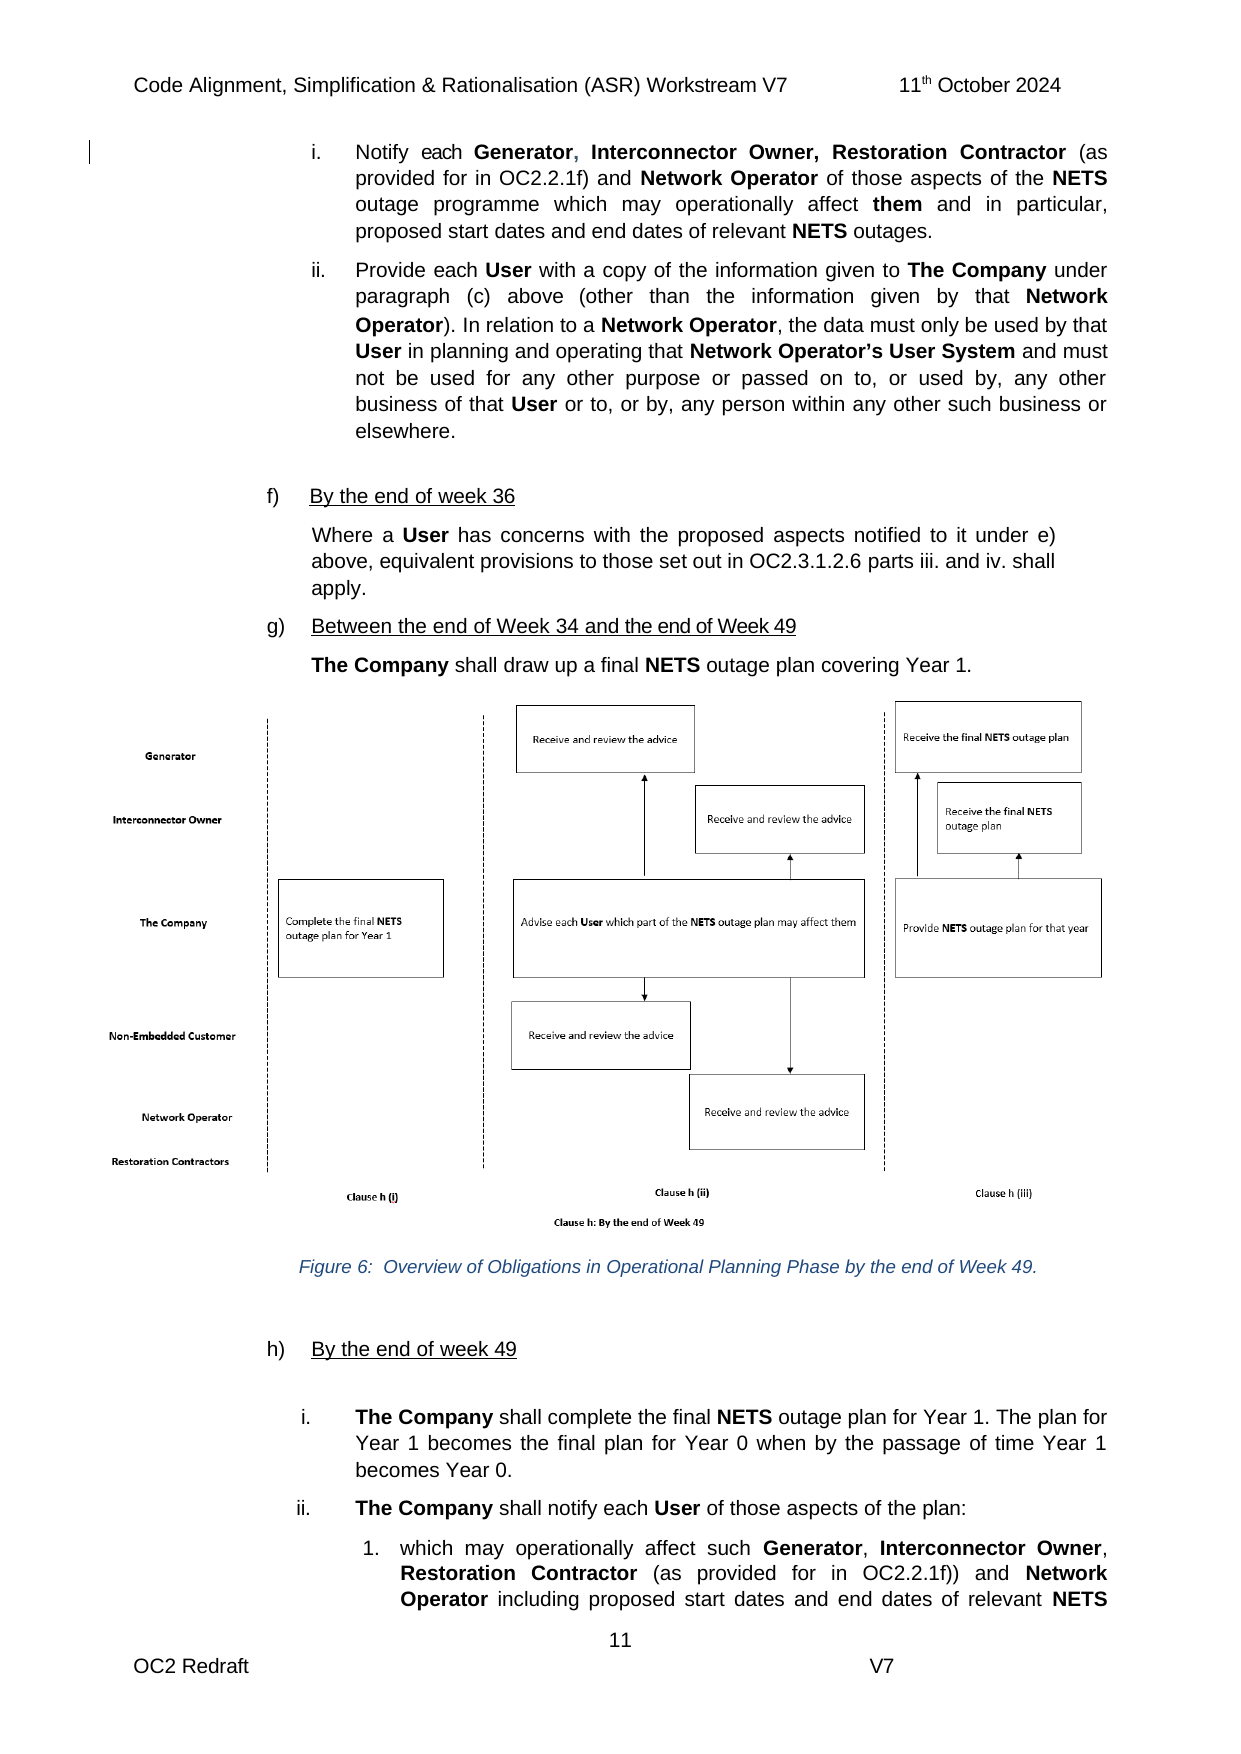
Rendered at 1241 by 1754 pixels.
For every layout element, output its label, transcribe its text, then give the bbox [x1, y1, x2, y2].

list The Company shall complete the final NETS outage plan for Year 1. The plan for Year 1 becomes the final plan for Year 0 when by the passage of time Year 1 becomes Year 0. [311, 1405, 1108, 1481]
list Provide each User with a copy of the information given to The Company under paragraph (c) above (other than the information given by that Network Operator). In relation to a Network Operator, the data must only be used by that User in planning and operating that Network Operator’s User System and must not be used for any other purpose or passed on to, or used by, any other business of that User or to, or by, any person within any other such business or elsewhere. [311, 257, 1108, 442]
list By the end of week 49 [267, 1337, 1234, 1361]
text Where a User has concerns with the proposed aspects notified to it under e) above, equivalent provisions to those set out in OC2.3.1.2.6 parts iii. and iv. shall apply. [311, 523, 1108, 599]
text The Company shall draw up a final NETS outage plan covering Year 1. [311, 653, 1234, 677]
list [362, 1535, 1108, 1611]
list By the end of week 36 [267, 484, 1234, 508]
picture [104, 692, 1112, 1231]
text Figure : Overview of Obligations in Operational Planning Phase by the end of Week 49. [104, 1256, 1234, 1277]
list Notify each Generator, Interconnector Owner, Restoration Contractor (as provided for in OC2.2.1f) and Network Operator of those aspects of the NETS outage programme which may operationally affect them and in particular, proposed start dates and end dates of relevant NETS outages. [311, 139, 1108, 243]
list Between the end of Week 34 and the end of Week 49 [267, 614, 1234, 638]
list The Company shall notify each User of those aspects of the plan: [311, 1496, 1234, 1520]
